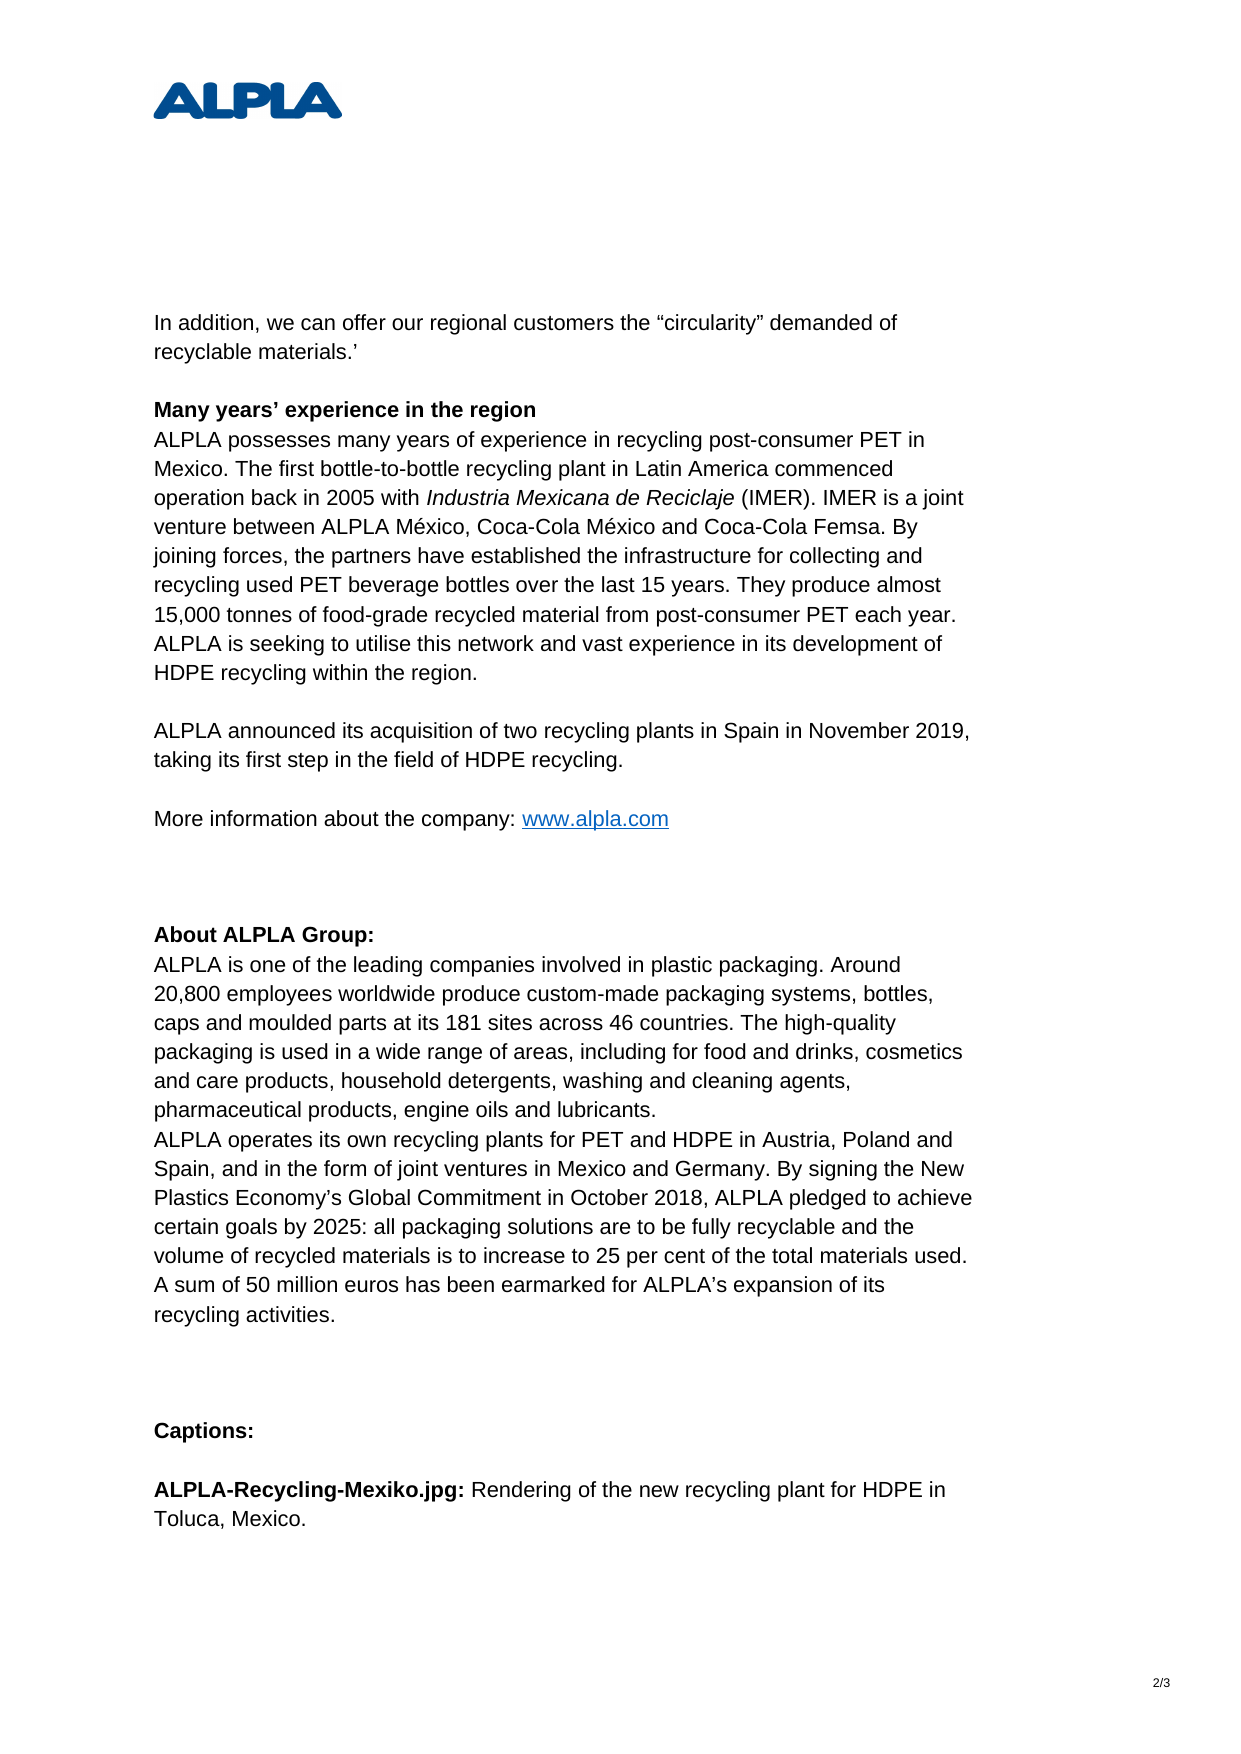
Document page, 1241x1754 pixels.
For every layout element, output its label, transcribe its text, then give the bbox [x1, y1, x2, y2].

text ALPLA-Recycling-Mexiko.jpg: Rendering of the new recycling plant for HDPE in Toluca, Mexico. [153, 1474, 974, 1532]
text About ALPLA Group: [153, 919, 974, 949]
picture [153, 82, 342, 119]
text ALPLA announced its acquisition of two recycling plants in Spain in November 2019, taking its first step in the field of HDPE recycling. [153, 715, 974, 774]
text ALPLA is one of the leading companies involved in plastic packaging. Around 20,800 employees worldwide produce custom-made packaging systems, bottles, caps and moulded parts at its 181 sites across 46 countries. The high-quality packaging is used in a wide range of areas, including for food and drinks, cosmetics and care products, household detergents, washing and cleaning agents, pharmaceutical products, engine oils and lubricants. ALPLA operates its own recycling plants for PET and HDPE in Austria, Poland and Spain, and in the form of joint ventures in Mexico and Germany. By signing the New Plastics Economy’s Global Commitment in October 2018, ALPLA pledged to achieve certain goals by 2025: all packaging solutions are to be fully recyclable and the volume of recycled materials is to increase to 25 per cent of the total materials used. A sum of 50 million euros has been earmarked for ALPLA’s expansion of its recycling activities. [153, 949, 974, 1328]
text Many years’ experience in the region [153, 394, 974, 424]
text More information about the company: www.alpla.com [153, 803, 974, 832]
text Captions: [153, 1415, 974, 1444]
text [153, 307, 974, 365]
text ALPLA possesses many years of experience in recycling post-consumer PET in Mexico. The first bottle-to-bottle recycling plant in Latin America commenced operation back in 2005 with Industria Mexicana de Reciclaje (IMER). IMER is a joint venture between ALPLA México, Coca-Cola México and Coca-Cola Femsa. By joining forces, the partners have established the infrastructure for collecting and recycling used PET beverage bottles over the last 15 years. They produce almost 15,000 tonnes of food-grade recycled material from post-consumer PET each year. ALPLA is seeking to utilise this network and vast experience in its development of HDPE recycling within the region. [153, 424, 974, 686]
